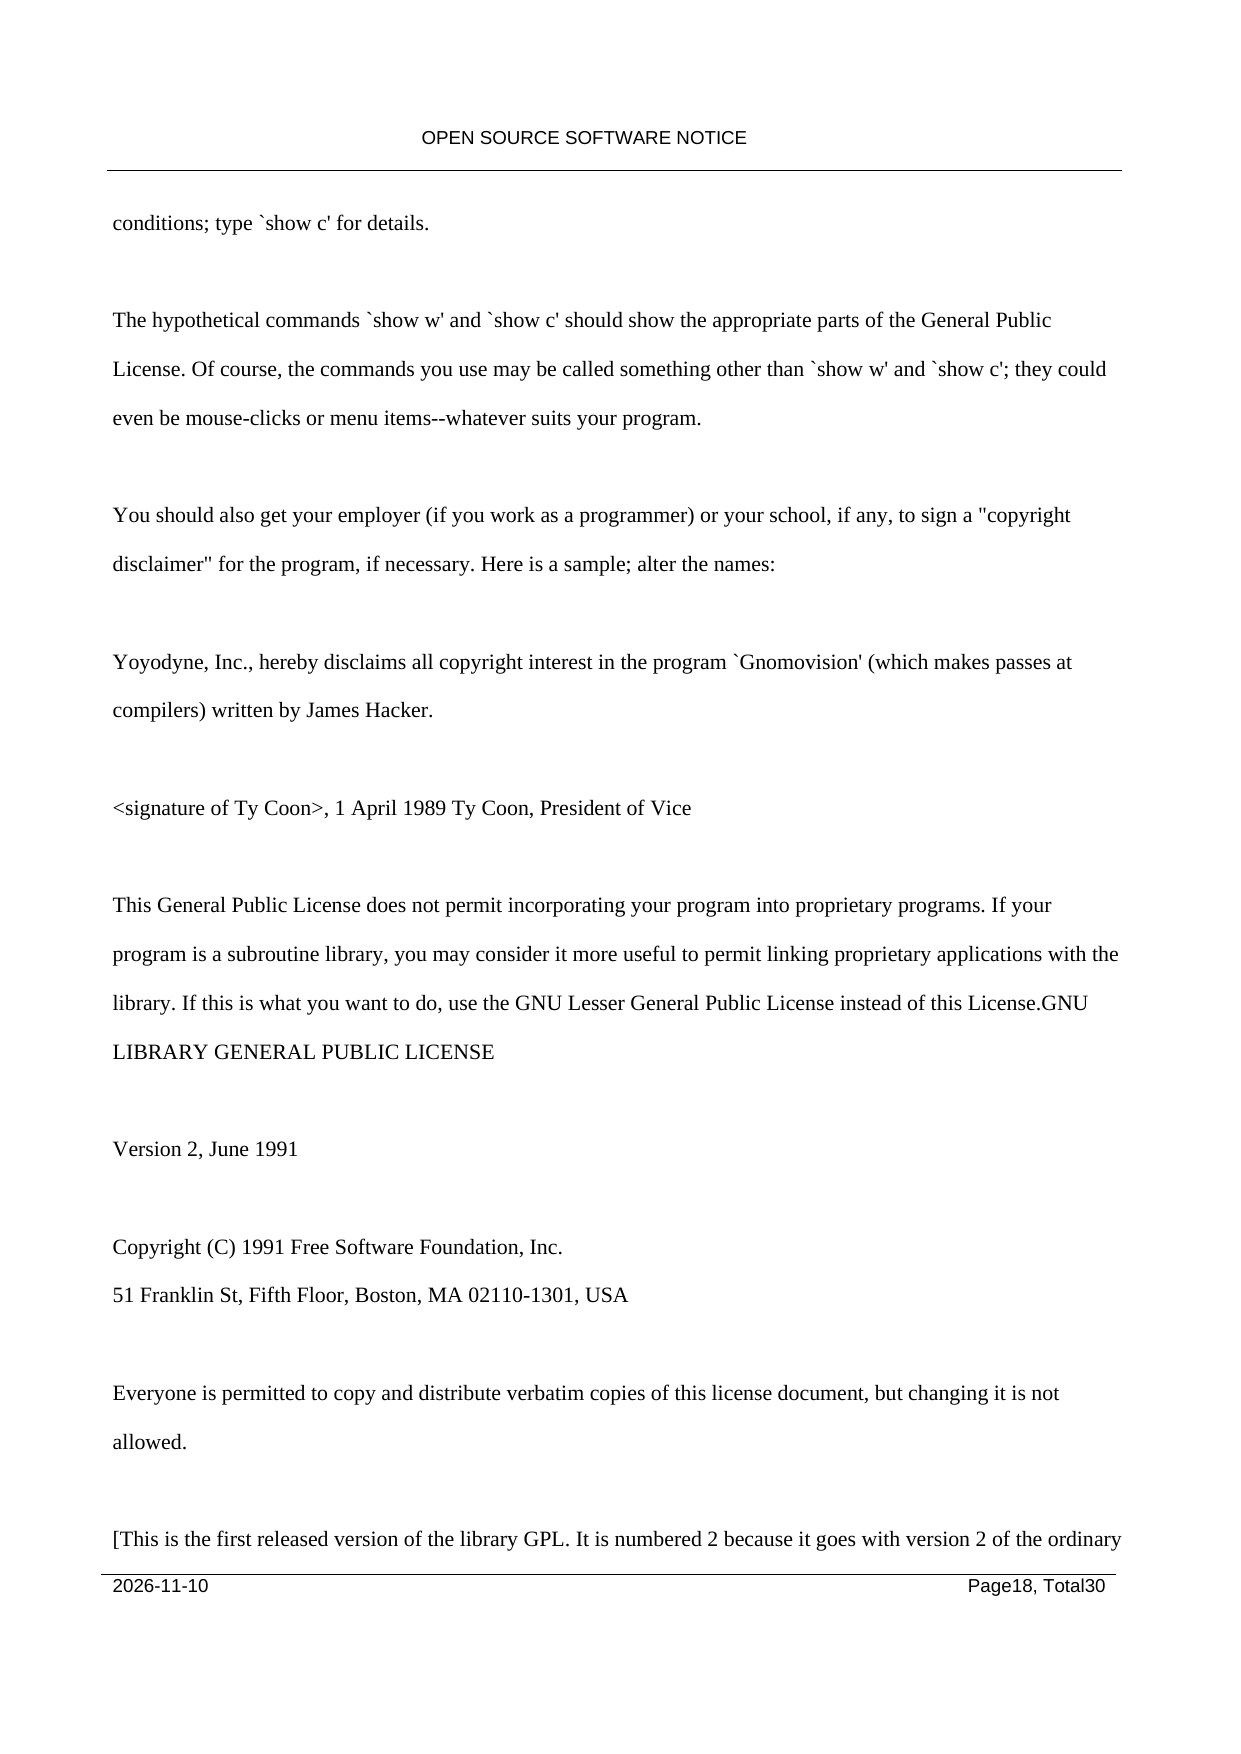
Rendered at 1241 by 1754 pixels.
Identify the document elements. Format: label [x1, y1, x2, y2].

text [112, 206, 1128, 1555]
